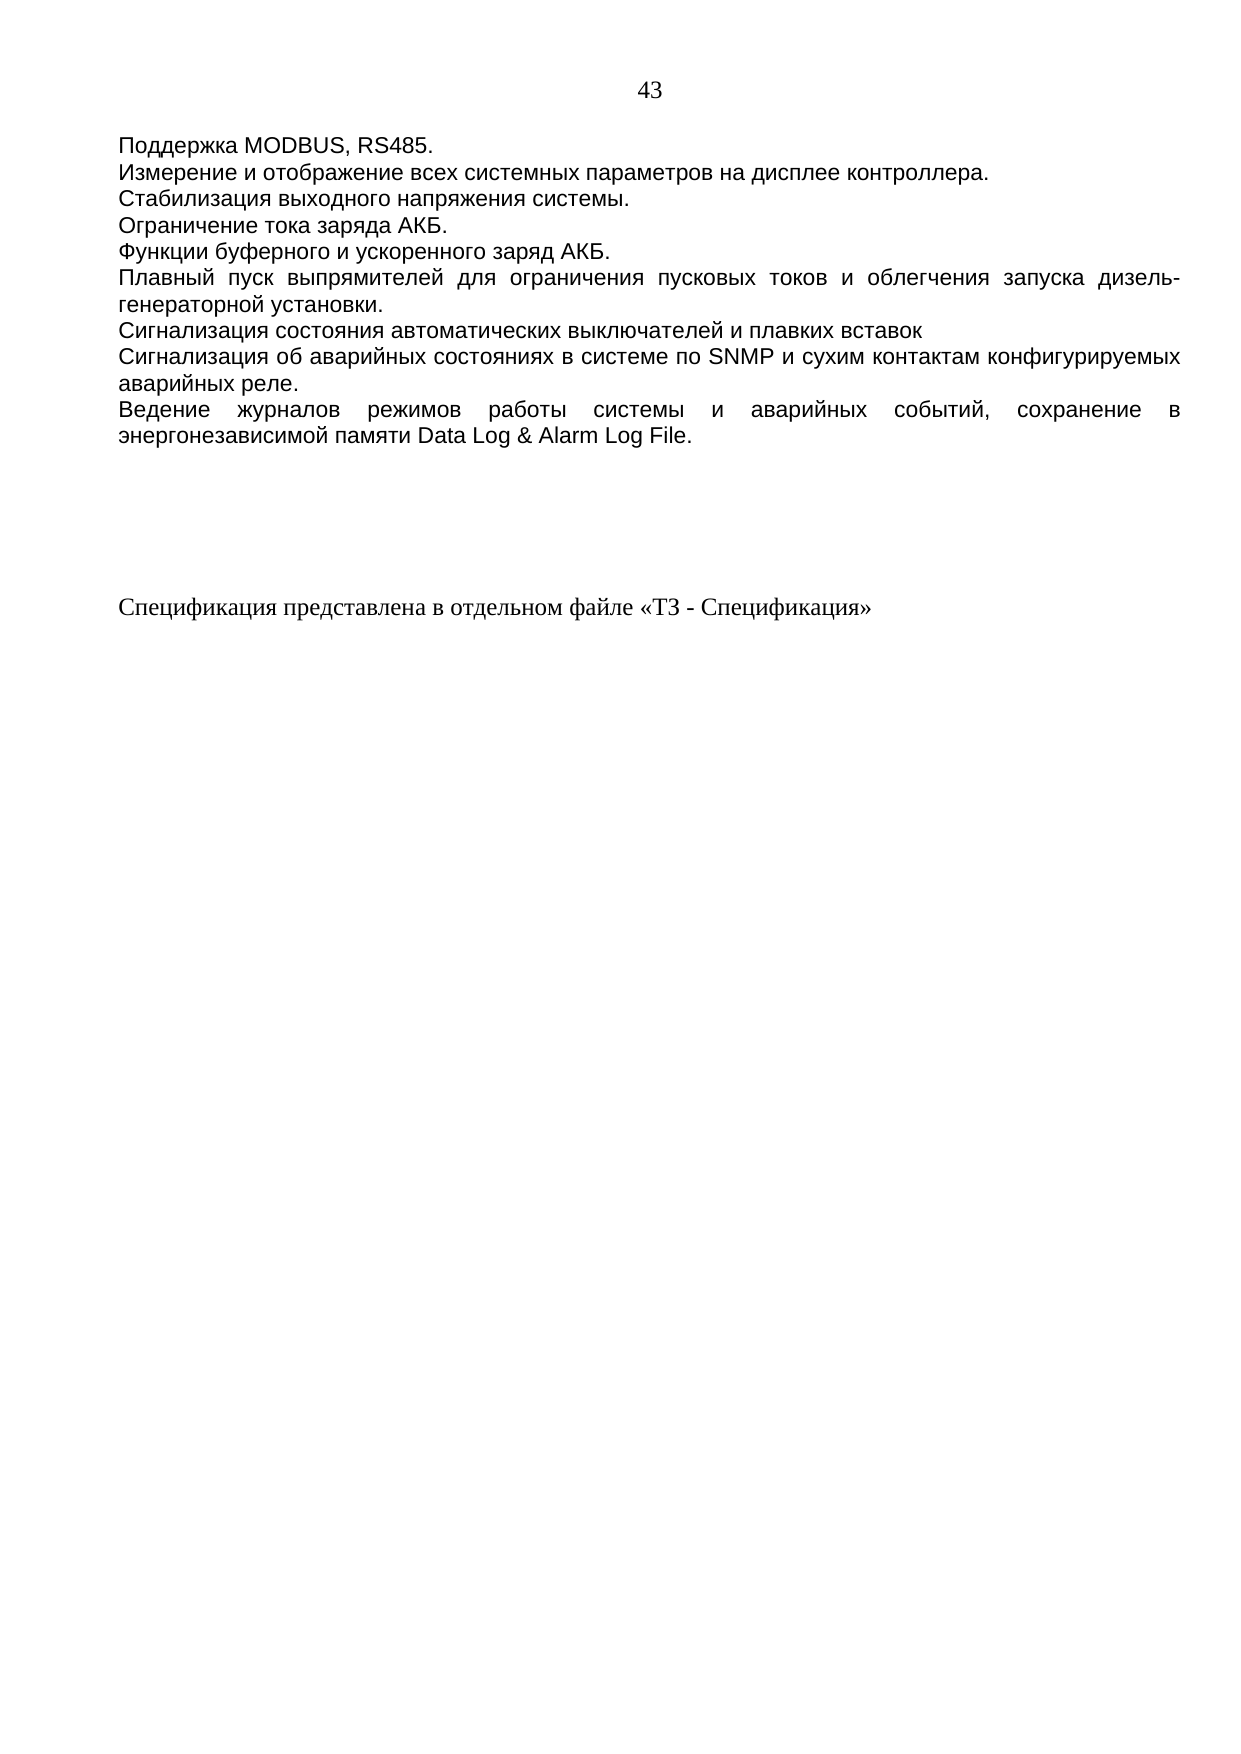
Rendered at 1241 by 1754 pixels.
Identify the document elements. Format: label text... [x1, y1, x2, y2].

text Функции буферного и ускоренного заряд АКБ. [118, 238, 1181, 264]
text Плавный пуск выпрямителей для ограничения пусковых токов и облегчения запуска дизель-генераторной установки. [118, 264, 1181, 317]
text Сигнализация состояния автоматических выключателей и плавких вставок [118, 317, 1181, 343]
text Сигнализация об аварийных состояниях в системе по SNMP и сухим контактам конфигурируемых аварийных реле. [118, 343, 1181, 396]
text Измерение и отображение всех системных параметров на дисплее контроллера. [118, 159, 1181, 185]
text Ограничение тока заряда АКБ. [118, 212, 1181, 238]
text Ведение журналов режимов работы системы и аварийных событий, сохранение в энергонезависимой памяти Data Log & Alarm Log File. [118, 396, 1181, 449]
text Спецификация представлена в отдельном файле «ТЗ - Спецификация» [118, 592, 1181, 621]
text Поддержка MODBUS, RS485. [118, 132, 1181, 159]
text Стабилизация выходного напряжения системы. [118, 185, 1181, 212]
